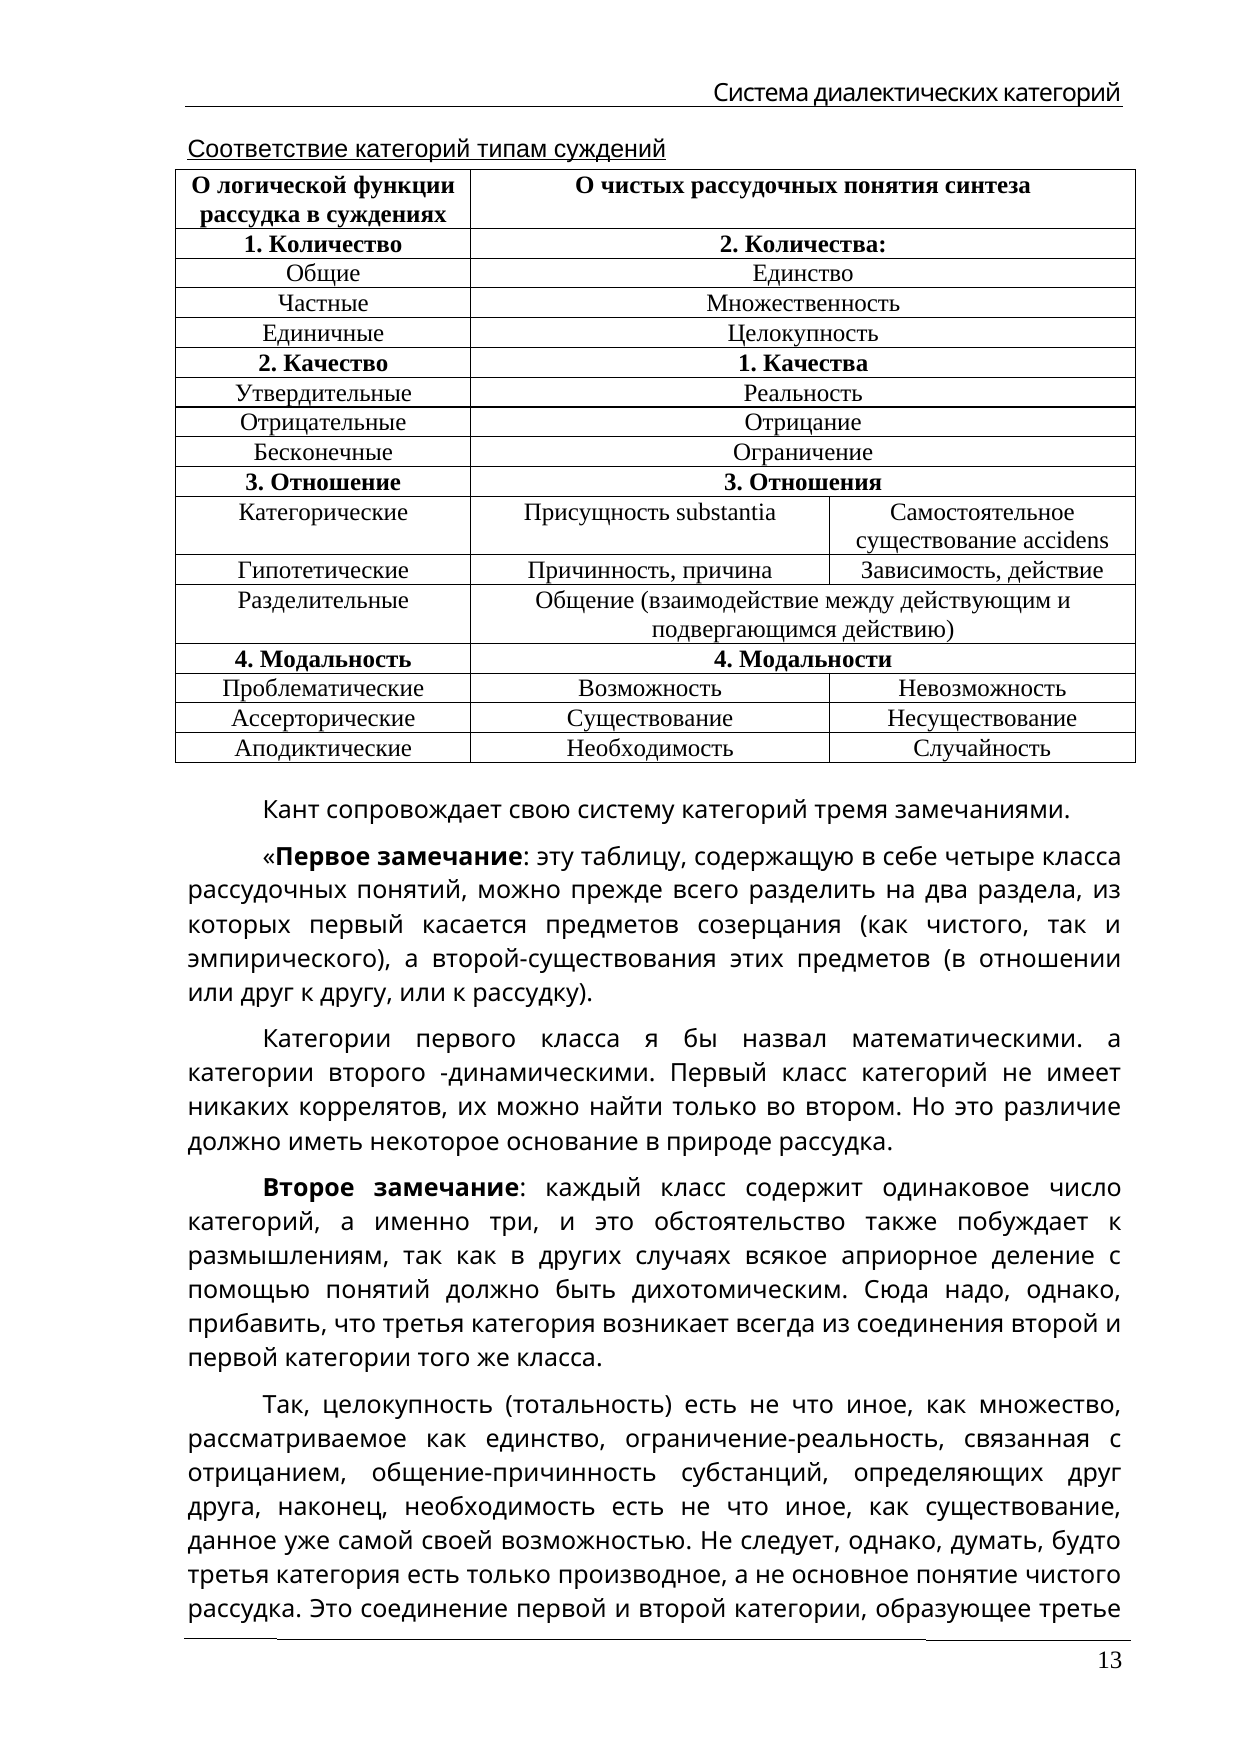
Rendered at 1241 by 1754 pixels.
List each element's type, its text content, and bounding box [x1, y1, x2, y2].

table_cell 1. Качества [471, 348, 1135, 377]
table_cell 4. Модальности [471, 644, 1135, 672]
table_cell Частные [176, 288, 470, 317]
table_header О логической функции рассудка в суждениях [176, 170, 470, 228]
table_cell Отрицательные [176, 408, 470, 436]
table_cell Целокупность [471, 318, 1135, 347]
text Категории первого класса я бы назвал математическими. а категории второго -динамическими. Первый класс категорий не имеет никаких коррелятов, их можно найти только во втором. Но это различие должно иметь некоторое основание в природе рассудка. [187, 1021, 1122, 1157]
table_cell Множественность [471, 288, 1135, 317]
table_cell Ассерторические [176, 703, 470, 732]
table_cell Невозможность [830, 674, 1135, 702]
table_cell Отрицание [471, 408, 1135, 436]
table_cell Утвердительные [176, 378, 470, 406]
table_cell Присущность substantia [471, 497, 829, 554]
table_cell Единичные [176, 318, 470, 347]
table_cell Случайность [830, 733, 1135, 762]
text «Первое замечание: эту таблицу, содержащую в себе четыре класса рассудочных понятий, можно прежде всего разделить на два раздела, из которых первый касается предметов созерцания (как чистого, так и эмпирического), а второй-существования этих предметов (в отношении или друг к другу, или к рассудку). [187, 838, 1122, 1008]
table_cell Возможность [471, 674, 829, 702]
table_cell Зависимость, действие [830, 555, 1135, 584]
table_cell Бесконечные [176, 437, 470, 466]
table_cell Существование [471, 703, 829, 732]
table_cell 2. Качество [176, 348, 470, 377]
table_cell Категорические [176, 497, 470, 554]
table_cell 1. Количество [176, 229, 470, 257]
table_cell Причинность, причина [471, 555, 829, 584]
table_cell Несуществование [830, 703, 1135, 732]
table_cell Реальность [471, 378, 1135, 406]
table_cell Ограничение [471, 437, 1135, 466]
table_cell Необходимость [471, 733, 829, 762]
subtitle Соответствие категорий типам суждений [187, 134, 1122, 163]
table_cell Самостоятельное существование accidens [830, 497, 1135, 554]
table_cell Разделительные [176, 585, 470, 643]
table_cell 4. Модальность [176, 644, 470, 672]
text Кант сопровождает свою систему категорий тремя замечаниями. [187, 792, 1122, 826]
table_cell Единство [471, 259, 1135, 287]
table_cell Общение (взаимодействие между действующим и подвергающимся действию) [471, 585, 1135, 643]
table_header О чистых рассудочных понятия синтеза [471, 170, 1135, 228]
text Второе замечание: каждый класс содержит одинаковое число категорий, а именно три, и это обстоятельство также побуждает к размышлениям, так как в других случаях всякое априорное деление с помощью понятий должно быть дихотомическим. Сюда надо, однако, прибавить, что третья категория возникает всегда из соединения второй и первой категории того же класса. [187, 1170, 1122, 1374]
table_cell 3. Отношения [471, 467, 1135, 496]
table_cell 2. Количества: [471, 229, 1135, 257]
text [187, 1387, 1122, 1625]
table_cell 3. Отношение [176, 467, 470, 496]
table_cell Гипотетические [176, 555, 470, 584]
table_cell Общие [176, 259, 470, 287]
table_cell Аподиктические [176, 733, 470, 762]
table_cell Проблематические [176, 674, 470, 702]
